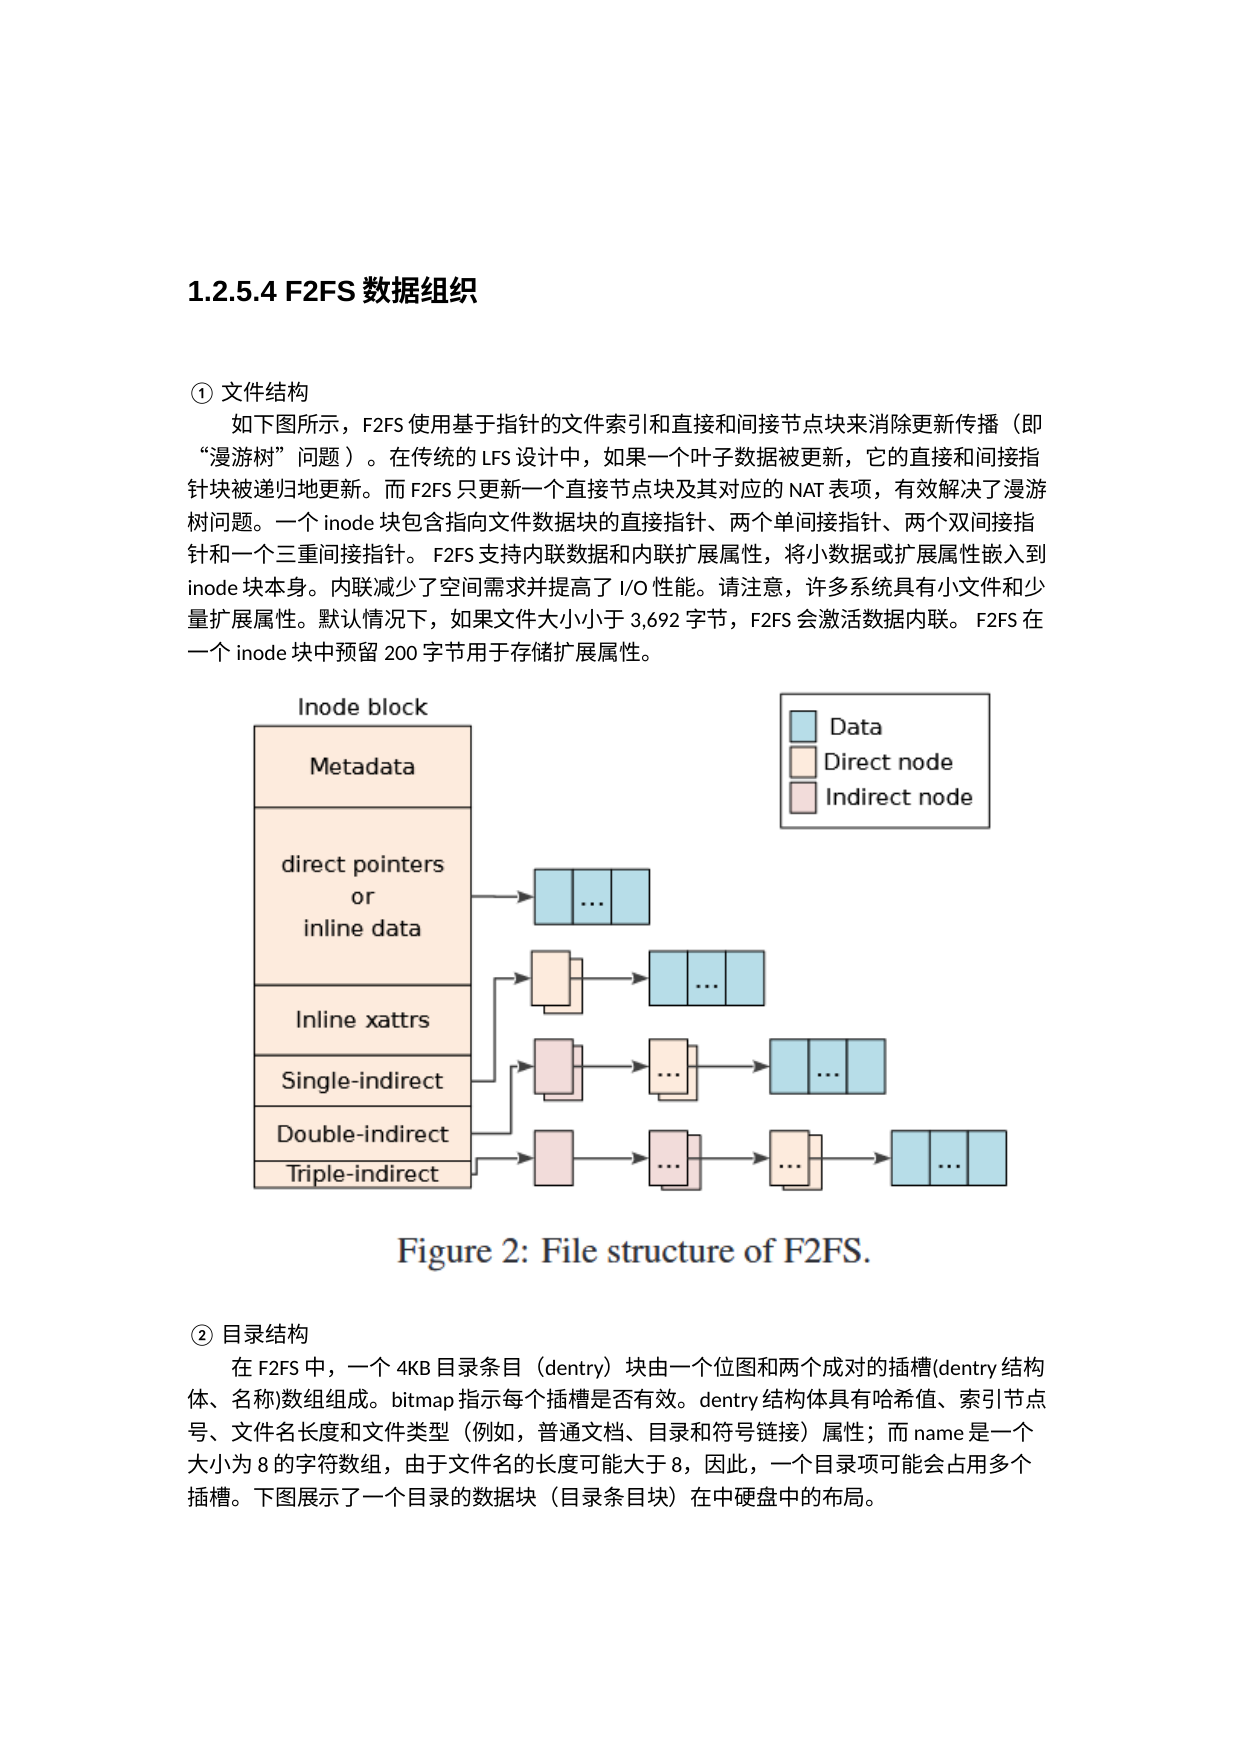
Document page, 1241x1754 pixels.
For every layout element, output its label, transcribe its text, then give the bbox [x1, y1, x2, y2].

text 如下图所示，F2FS 使用基于指针的文件索引和直接和间接节点块来消除更新传播（即“漫游树”问题 ）。在传统的 LFS 设计中，如果一个叶子数据被更新，它的直接和间接指针块被递归地更新。而F2FS只更新一个直接节点块及其对应的NAT表项，有效解决了漫游树问题。一个 inode 块包含指向文件数据块的直接指针、两个单间接指针、两个双间接指针和一个三重间接指针。 F2FS支持内联数据和内联扩展属性，将小数据或扩展属性嵌入到inode块本身。内联减少了空间需求并提高了 I/O 性能。请注意，许多系统具有小文件和少量扩展属性。默认情况下，如果文件大小小于 3,692 字节，F2FS 会激活数据内联。 F2FS 在一个 inode 块中预留 200 字节用于存储扩展属性。 [187, 407, 1053, 667]
text ① 文件结构 [187, 374, 1053, 407]
text ② 目录结构 [187, 1317, 1053, 1349]
text 在 F2FS 中，一个 4KB 目录条目（dentry）块由一个位图和两个成对的插槽(dentry结构体、名称)数组组成。bitmap指示每个插槽是否有效。dentry结构体具有哈希值、索引节点号、文件名长度和文件类型（例如，普通文档、目录和符号链接）属性；而name是一个大小为8的字符数组，由于文件名的长度可能大于8，因此，一个目录项可能会占用多个插槽。下图展示了一个目录的数据块（目录条目块）在中硬盘中的布局。 [187, 1349, 1053, 1512]
picture [231, 674, 1043, 1278]
subtitle 1.2.5.4 F2FS数据组织 [187, 256, 1053, 321]
